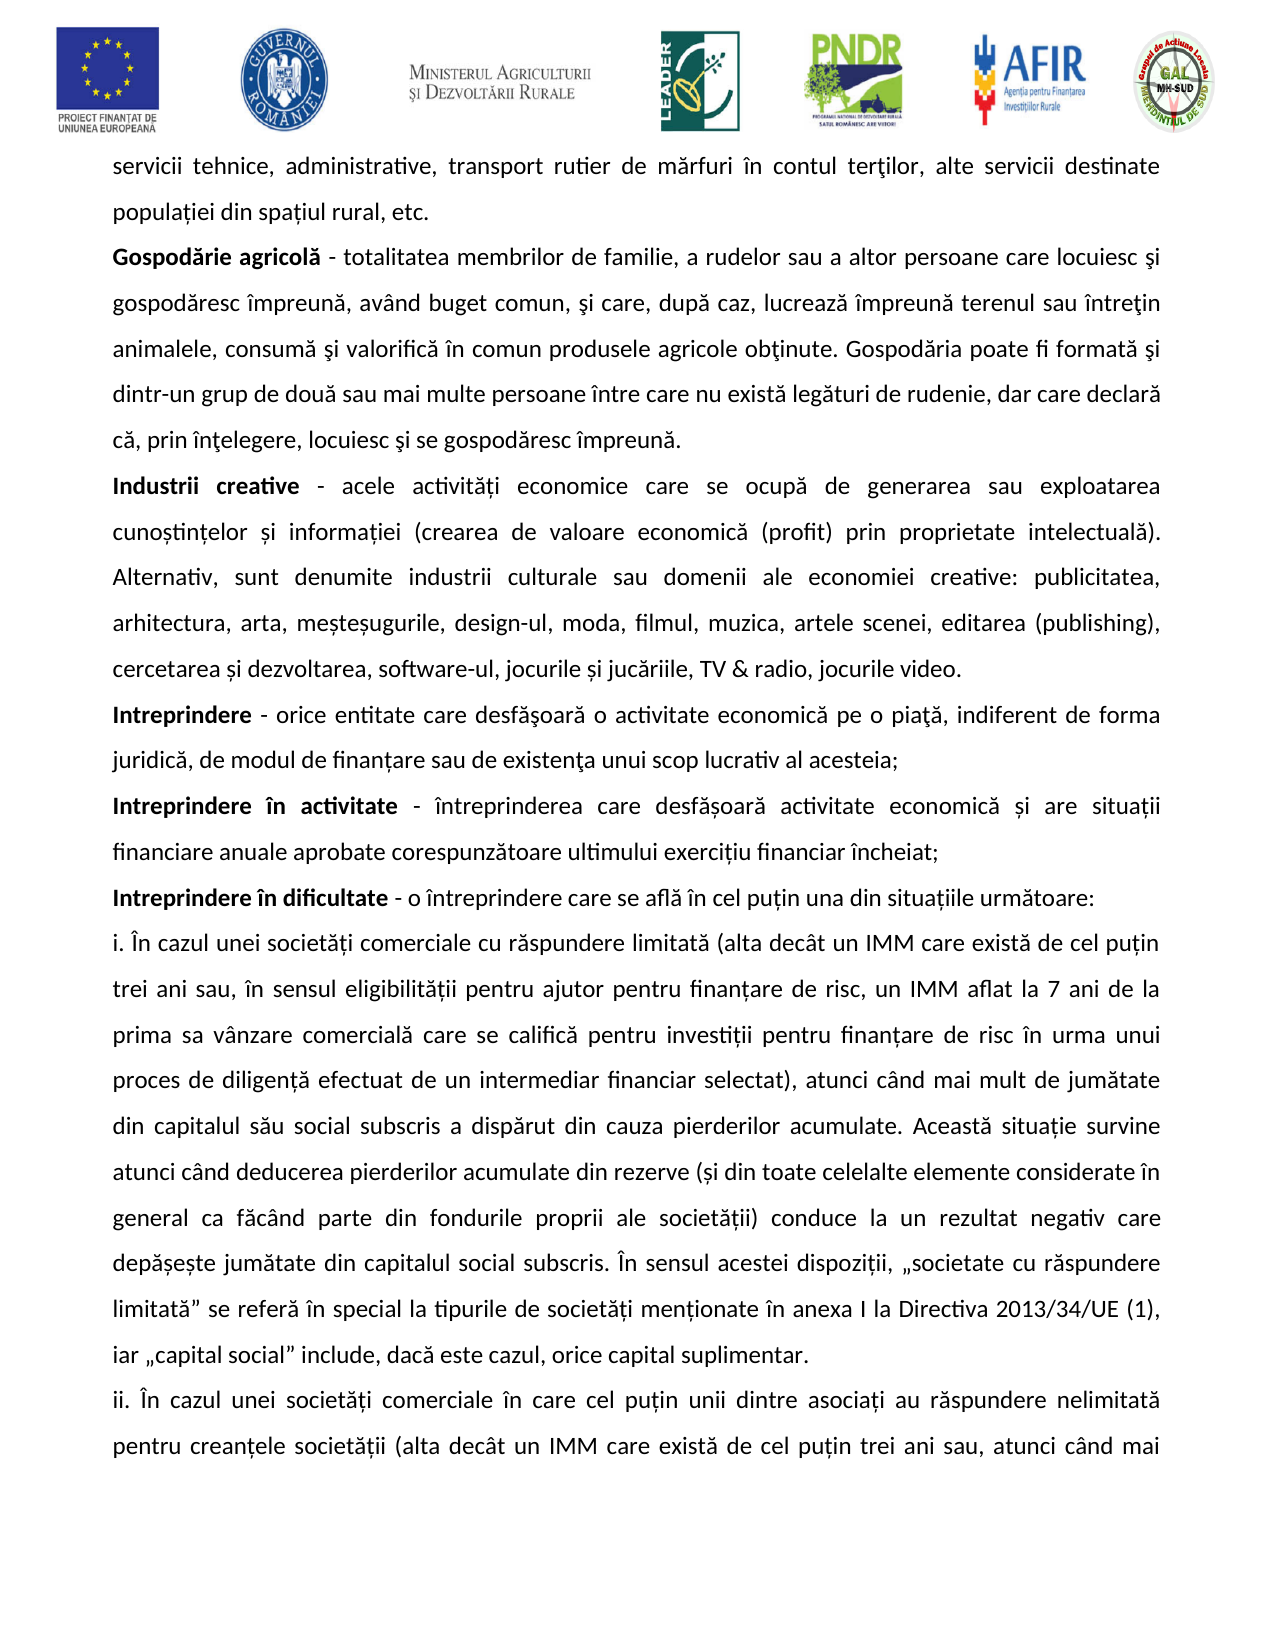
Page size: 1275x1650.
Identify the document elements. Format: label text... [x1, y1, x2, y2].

text Intreprindere în activitate - întreprinderea care desfășoară activitate economică și are situații financiare anuale aprobate corespunzătoare ultimului exercițiu financiar încheiat; [112, 790, 1162, 866]
text Intreprindere - orice entitate care desfăşoară o activitate economică pe o piaţă, indiferent de forma juridică, de modul de finanțare sau de existenţa unui scop lucrativ al acesteia; [112, 699, 1162, 775]
picture [27, 19, 1235, 132]
text Intreprindere în dificultate - o întreprindere care se află în cel puțin una din situațiile următoare: [112, 882, 1162, 912]
text Gospodărie agricolă - totalitatea membrilor de familie, a rudelor sau a altor persoane care locuiesc şi gospodăresc împreună, având buget comun, şi care, după caz, lucrează împreună terenul sau întreţin animalele, consumă şi valorifică în comun produsele agricole obţinute. Gospodăria poate fi formată şi dintr-un grup de două sau mai multe persoane între care nu există legături de rudenie, dar care declară că, prin înţelegere, locuiesc şi se gospodăresc împreună. [112, 241, 1162, 455]
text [112, 150, 1162, 226]
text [112, 1385, 1162, 1461]
text Industrii creative - acele activități economice care se ocupă de generarea sau exploatarea cunoștințelor și informației (crearea de valoare economică (profit) prin proprietate intelectuală). Alternativ, sunt denumite industrii culturale sau domenii ale economiei creative: publicitatea, arhitectura, arta, meșteșugurile, design-ul, moda, filmul, muzica, artele scenei, editarea (publishing), cercetarea și dezvoltarea, software-ul, jocurile și jucăriile, TV & radio, jocurile video. [112, 470, 1162, 683]
text i. În cazul unei societăți comerciale cu răspundere limitată (alta decât un IMM care există de cel puțin trei ani sau, în sensul eligibilității pentru ajutor pentru finanțare de risc, un IMM aflat la 7 ani de la prima sa vânzare comercială care se califică pentru investiții pentru finanțare de risc în urma unui proces de diligență efectuat de un intermediar financiar selectat), atunci când mai mult de jumătate din capitalul său social subscris a dispărut din cauza pierderilor acumulate. Această situație survine atunci când deducerea pierderilor acumulate din rezerve (și din toate celelalte elemente considerate în general ca făcând parte din fondurile proprii ale societății) conduce la un rezultat negativ care depășește jumătate din capitalul social subscris. În sensul acestei dispoziții, „societate cu răspundere limitată” se referă în special la tipurile de societăți menționate în anexa I la Directiva 2013/34/UE (1), iar „capital social” include, dacă este cazul, orice capital suplimentar. [112, 927, 1162, 1369]
